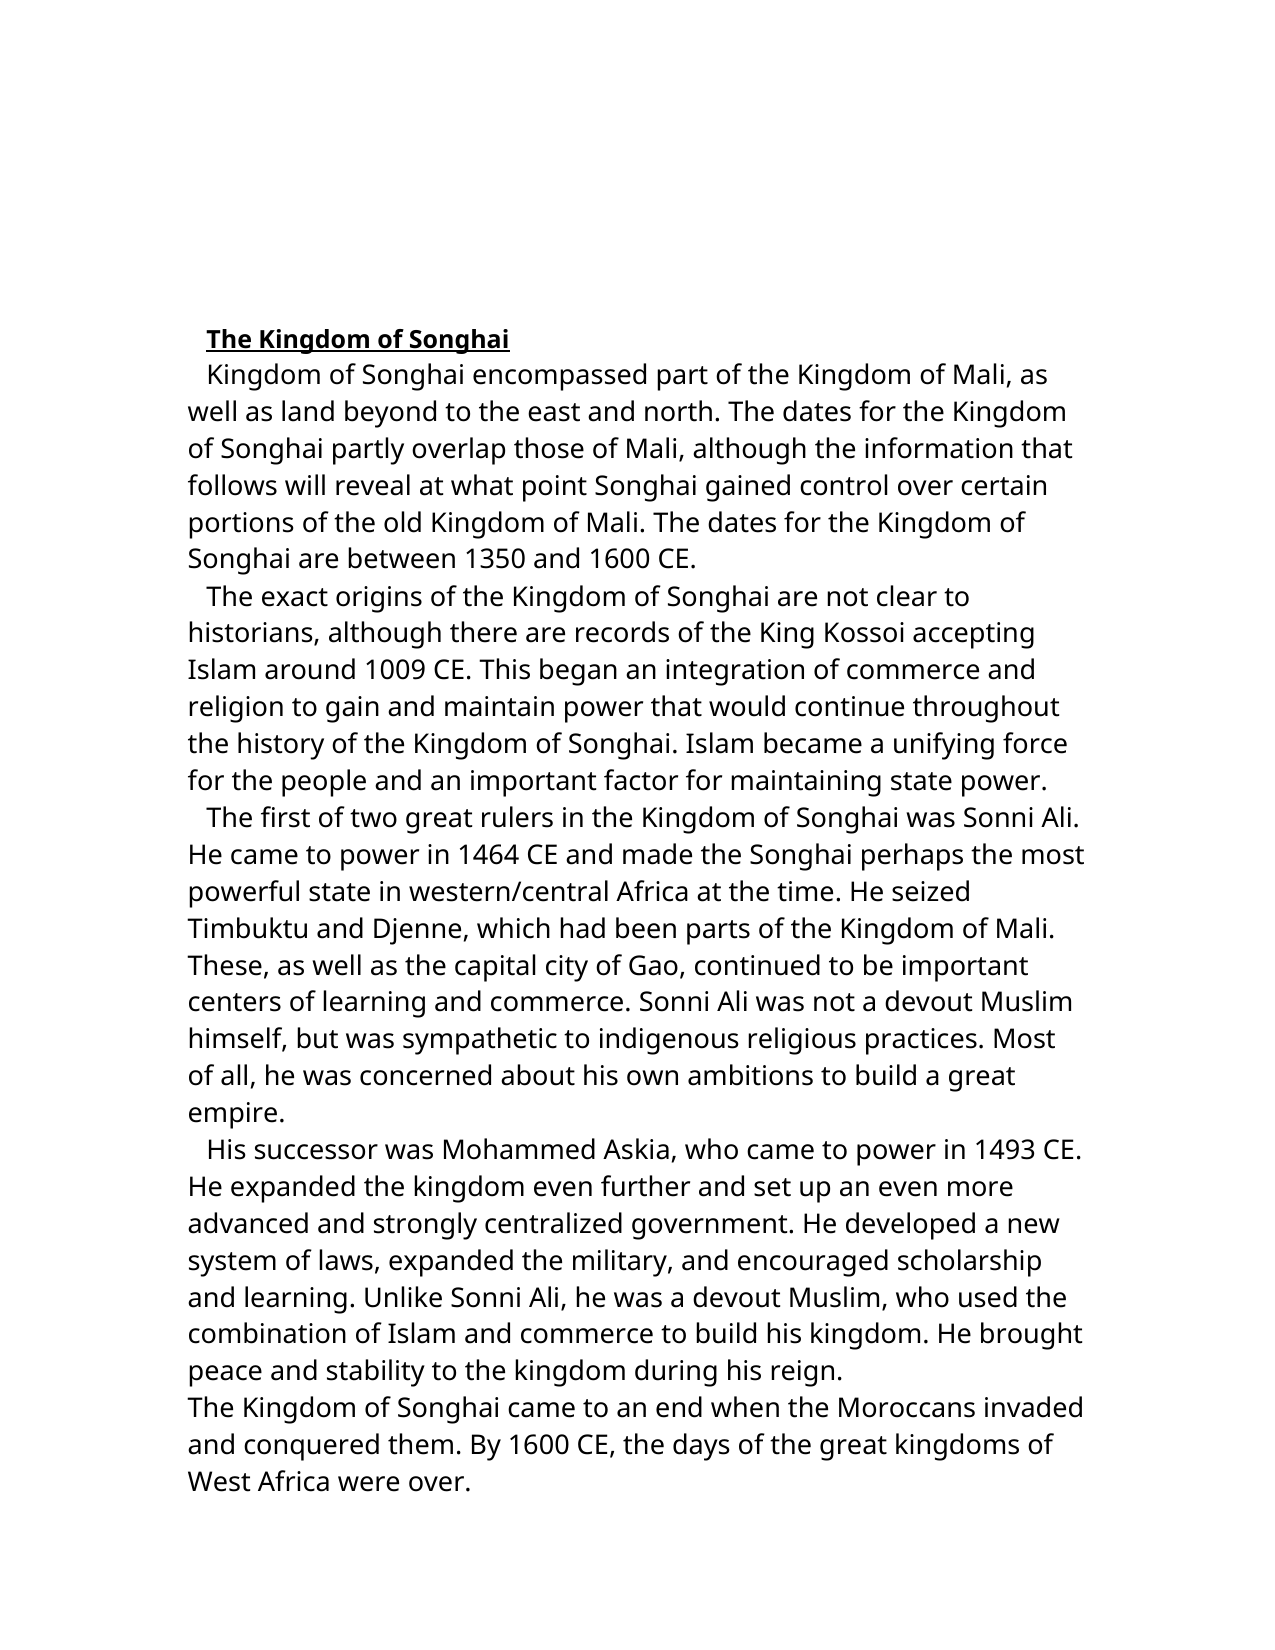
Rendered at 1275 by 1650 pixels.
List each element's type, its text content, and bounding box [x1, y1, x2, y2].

text The first of two great rulers in the Kingdom of Songhai was Sonni Ali. He came to power in 1464 CE and made the Songhai perhaps the most powerful state in western/central Africa at the time. He seized Timbuktu and Djenne, which had been parts of the Kingdom of Mali. These, as well as the capital city of Gao, continued to be important centers of learning and commerce. Sonni Ali was not a devout Muslim himself, but was sympathetic to indigenous religious practices. Most of all, he was concerned about his own ambitions to build a great empire. [187, 798, 1087, 1130]
text Kingdom of Songhai encompassed part of the Kingdom of Mali, as well as land beyond to the east and north. The dates for the Kingdom of Songhai partly overlap those of Mali, although the information that follows will reveal at what point Songhai gained control over certain portions of the old Kingdom of Mali. The dates for the Kingdom of Songhai are between 1350 and 1600 CE. [187, 356, 1087, 577]
text The exact origins of the Kingdom of Songhai are not clear to historians, although there are records of the King Kossoi accepting Islam around 1009 CE. This began an integration of commerce and religion to gain and maintain power that would continue throughout the history of the Kingdom of Songhai. Islam became a unifying force for the people and an important factor for maintaining state power. [187, 577, 1087, 798]
text The Kingdom of Songhai came to an end when the Moroccans invaded and conquered them. By 1600 CE, the days of the great kingdoms of West Africa were over. [187, 1389, 1087, 1499]
text The Kingdom of Songhai [187, 321, 1087, 355]
text His successor was Mohammed Askia, who came to power in 1493 CE. He expanded the kingdom even further and set up an even more advanced and strongly centralized government. He developed a new system of laws, expanded the military, and encouraged scholarship and learning. Unlike Sonni Ali, he was a devout Muslim, who used the combination of Islam and commerce to build his kingdom. He brought peace and stability to the kingdom during his reign. [187, 1131, 1087, 1389]
